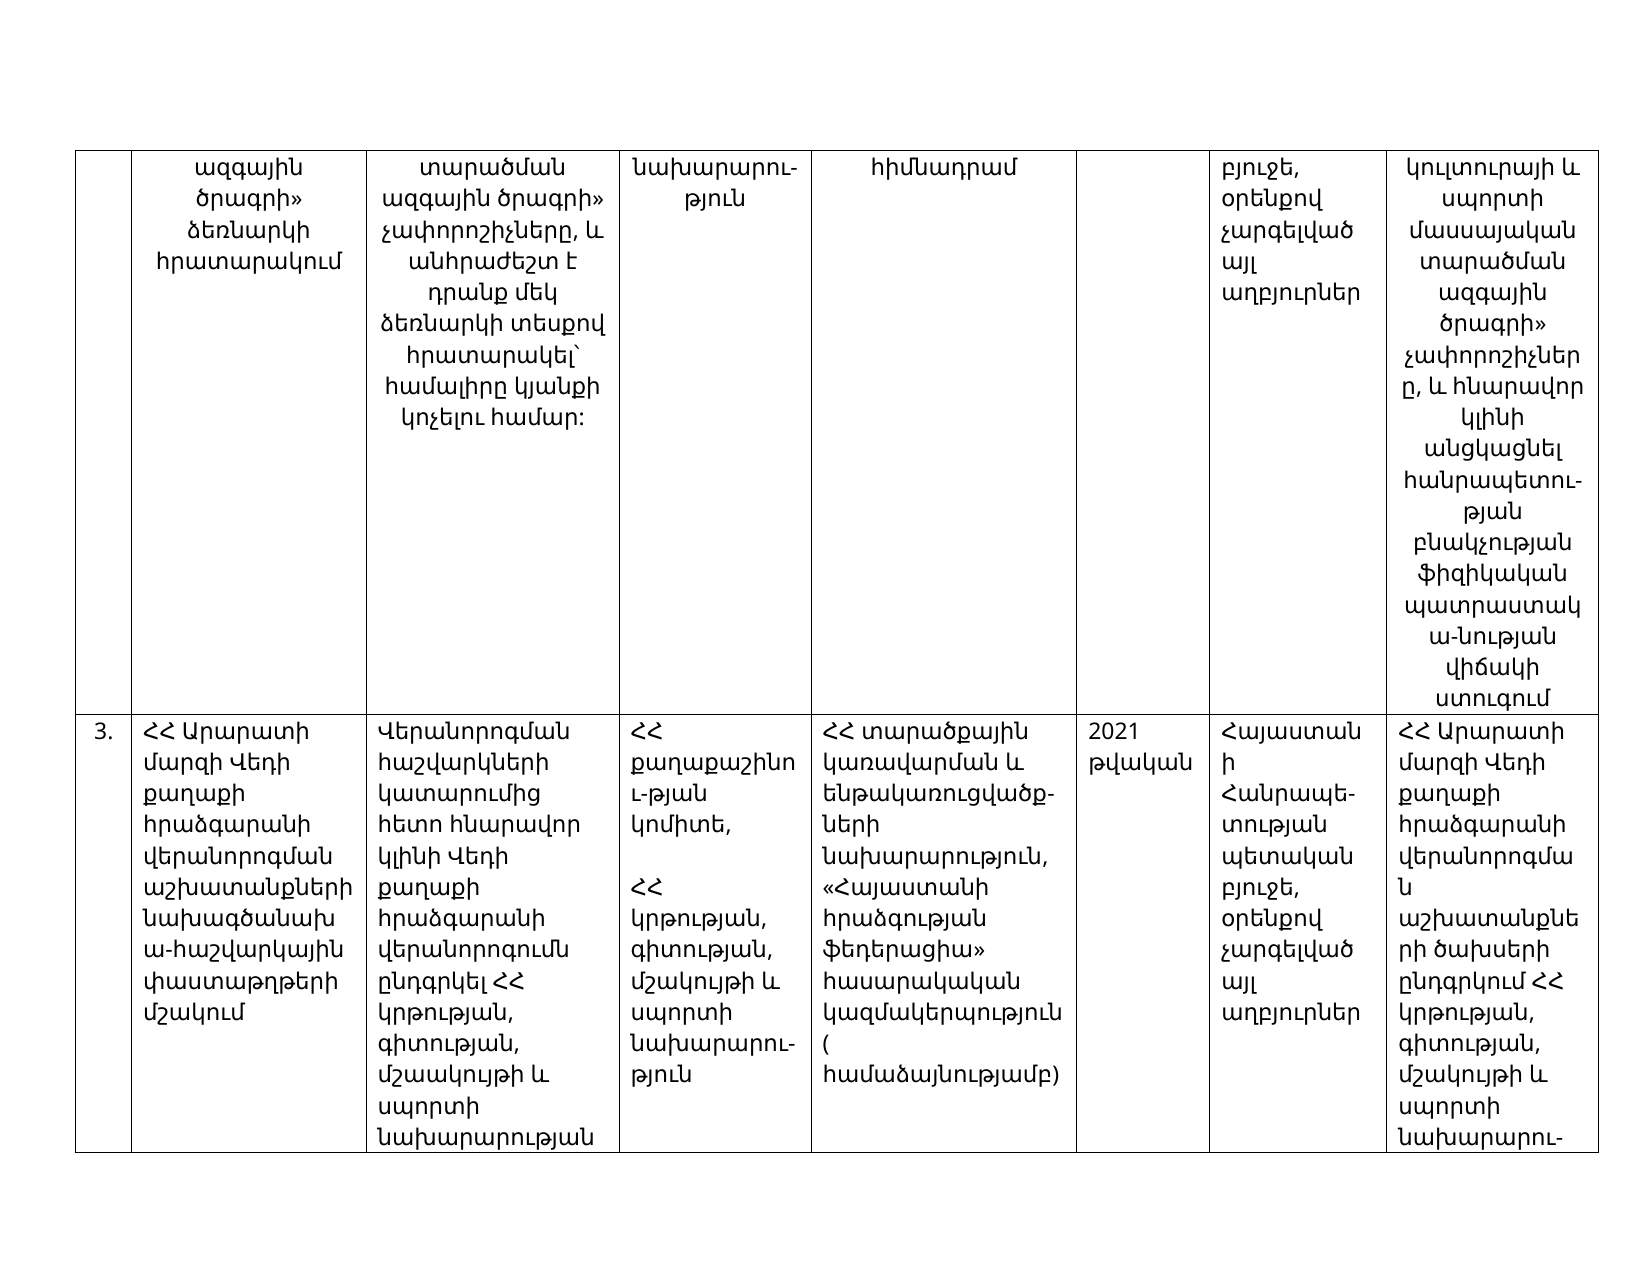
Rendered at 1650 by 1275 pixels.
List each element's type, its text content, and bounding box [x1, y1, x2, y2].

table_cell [367, 151, 619, 713]
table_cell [812, 715, 1076, 1152]
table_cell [812, 151, 1076, 713]
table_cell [367, 715, 619, 1152]
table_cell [620, 151, 811, 713]
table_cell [1210, 715, 1386, 1152]
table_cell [1387, 151, 1598, 713]
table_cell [1387, 715, 1598, 1152]
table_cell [1077, 151, 1209, 713]
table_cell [620, 715, 811, 1152]
table_cell 2021 թվական [1077, 715, 1209, 1152]
table_cell 2. [76, 151, 131, 713]
table_cell 3. [76, 715, 131, 1152]
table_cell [132, 715, 366, 1152]
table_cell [132, 151, 366, 713]
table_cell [1210, 151, 1386, 713]
